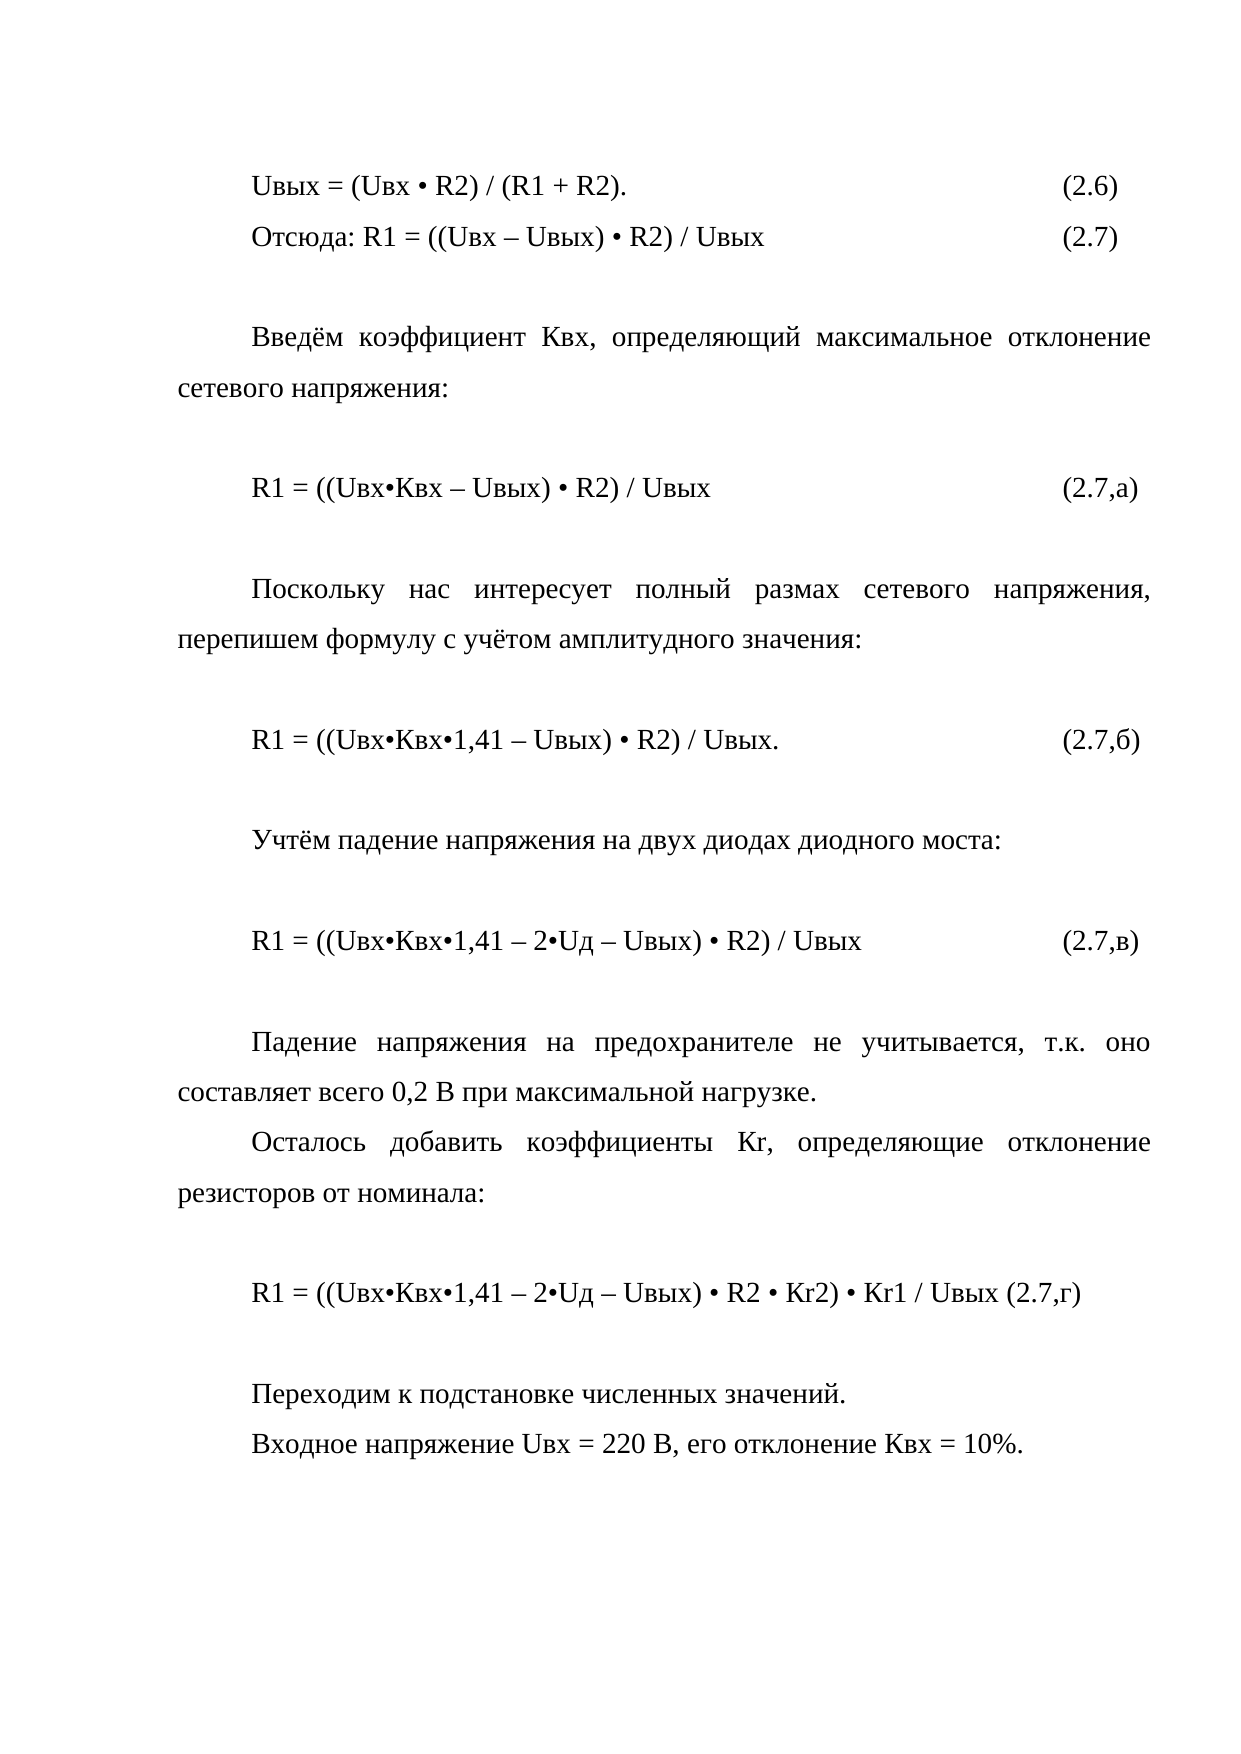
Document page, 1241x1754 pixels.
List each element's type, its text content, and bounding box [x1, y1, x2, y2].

text Падение напряжения на предохранителе не учитывается, т.к. оно составляет всего 0,2 В при максимальной нагрузке. [177, 1024, 1152, 1108]
text Uвых = (Uвх • R2) / (R1 + R2). (2.6) [177, 168, 1152, 202]
text R1 = ((Uвх•Квх•1,41 – 2•Uд – Uвых) • R2 • Кr2) • Кr1 / Uвых (2.7,г) [177, 1275, 1152, 1309]
text Поскольку нас интересует полный размах сетевого напряжения, перепишем формулу с учётом амплитудного значения: [177, 571, 1152, 655]
text Входное напряжение Uвх = 220 В, его отклонение Квх = 10%. [177, 1426, 1152, 1460]
text Введём коэффициент Квх, определяющий максимальное отклонение сетевого напряжения: [177, 319, 1152, 403]
text Учтём падение напряжения на двух диодах диодного моста: [177, 822, 1152, 856]
text Переходим к подстановке численных значений. [177, 1376, 1152, 1409]
text Отсюда: R1 = ((Uвх – Uвых) • R2) / Uвых (2.7) [177, 219, 1152, 252]
text R1 = ((Uвх•Квх – Uвых) • R2) / Uвых (2.7,а) [177, 470, 1152, 504]
text Осталось добавить коэффициенты Кr, определяющие отклонение резисторов от номинала: [177, 1124, 1152, 1208]
text R1 = ((Uвх•Квх•1,41 – Uвых) • R2) / Uвых. (2.7,б) [177, 722, 1152, 755]
text R1 = ((Uвх•Квх•1,41 – 2•Uд – Uвых) • R2) / Uвых (2.7,в) [177, 923, 1152, 957]
